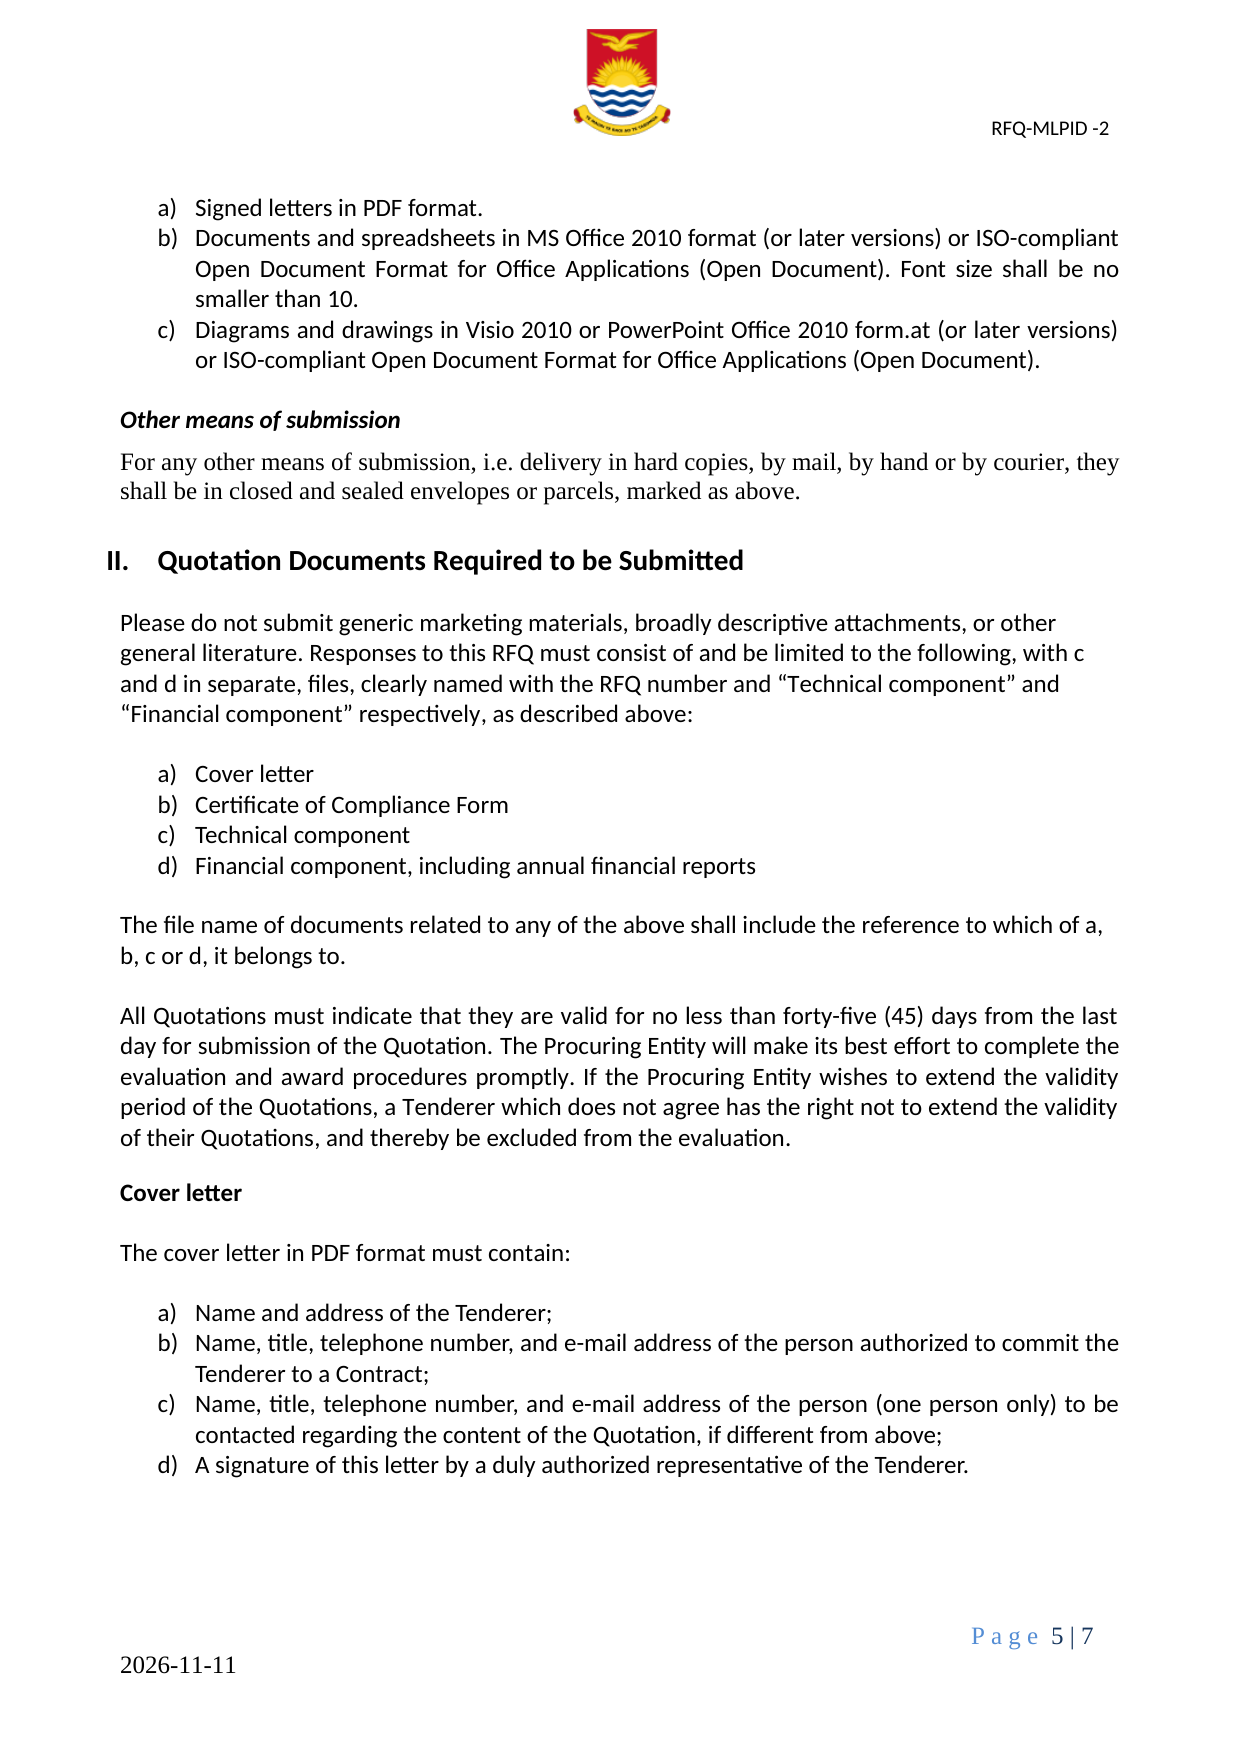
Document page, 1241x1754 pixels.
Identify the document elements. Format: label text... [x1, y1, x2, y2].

list Cover letter [157, 758, 1120, 789]
list Signed letters in PDF format. [157, 192, 1120, 222]
list Documents and spreadsheets in MS Office 2010 format (or later versions) or ISO-compliant Open Document Format for Office Applications (Open Document). Font size shall be no smaller than 10. [157, 222, 1120, 314]
list A signature of this letter by a duly authorized representative of the Tenderer. [157, 1449, 1120, 1480]
text For any other means of submission, i.e. delivery in hard copies, by mail, by hand or by courier, they shall be in closed and sealed envelopes or parcels, marked as above. [120, 447, 1120, 505]
list Name and address of the Tenderer; [157, 1297, 1120, 1327]
picture [573, 29, 671, 136]
subtitle Other means of submission [120, 404, 1120, 435]
list Technical component [157, 819, 1120, 850]
list Certificate of Compliance Form [157, 789, 1120, 819]
subtitle Quotation Documents Required to be Submitted [129, 542, 1120, 578]
text The file name of documents related to any of the above shall include the reference to which of a, b, c or d, it belongs to. [120, 909, 1120, 971]
text Please do not submit generic marketing materials, broadly descriptive attachments, or other general literature. Responses to this RFQ must consist of and be limited to the following, with c and d in separate, files, clearly named with the RFQ number and “Technical component” and “Financial component” respectively, as described above: [120, 607, 1120, 729]
text All Quotations must indicate that they are valid for no less than forty-five (45) days from the last day for submission of the Quotation. The Procuring Entity will make its best effort to complete the evaluation and award procedures promptly. If the Procuring Entity wishes to extend the validity period of the Quotations, a Tenderer which does not agree has the right not to extend the validity of their Quotations, and thereby be excluded from the evaluation. [120, 1000, 1120, 1152]
subtitle Cover letter [120, 1177, 1120, 1208]
list Name, title, telephone number, and e-mail address of the person authorized to commit the Tenderer to a Contract; [157, 1327, 1120, 1388]
list Diagrams and drawings in Visio 2010 or PowerPoint Office 2010 form.at (or later versions) or ISO-compliant Open Document Format for Office Applications (Open Document). [157, 314, 1120, 375]
list Financial component, including annual financial reports [157, 850, 1120, 880]
list Name, title, telephone number, and e-mail address of the person (one person only) to be contacted regarding the content of the Quotation, if different from above; [157, 1388, 1120, 1449]
text The cover letter in PDF format must contain: [120, 1237, 1120, 1268]
